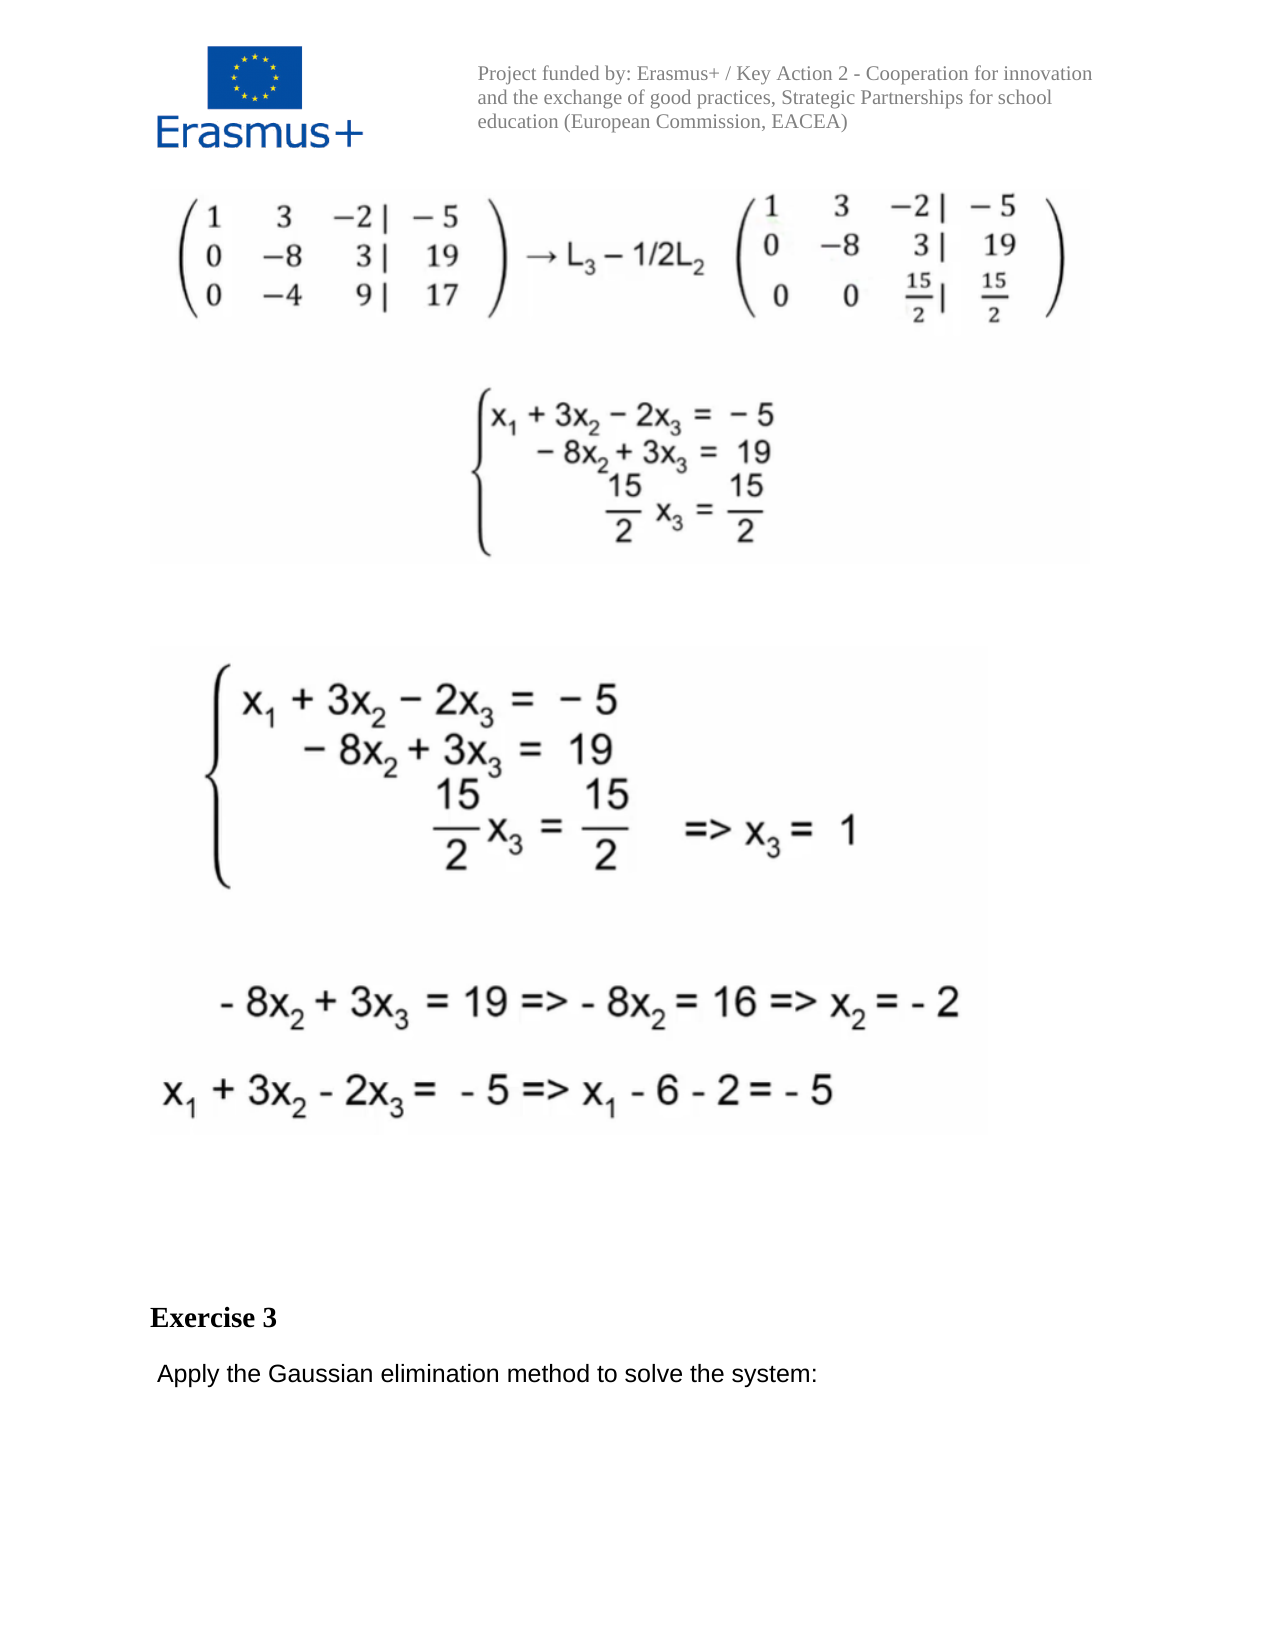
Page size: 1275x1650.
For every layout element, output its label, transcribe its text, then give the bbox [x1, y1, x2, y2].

subtitle Exercise 3 [150, 1300, 1125, 1334]
picture [150, 646, 988, 1135]
text Apply the Gaussian elimination method to solve the system: [150, 1359, 1125, 1387]
picture [150, 189, 1090, 564]
picture [150, 28, 366, 150]
